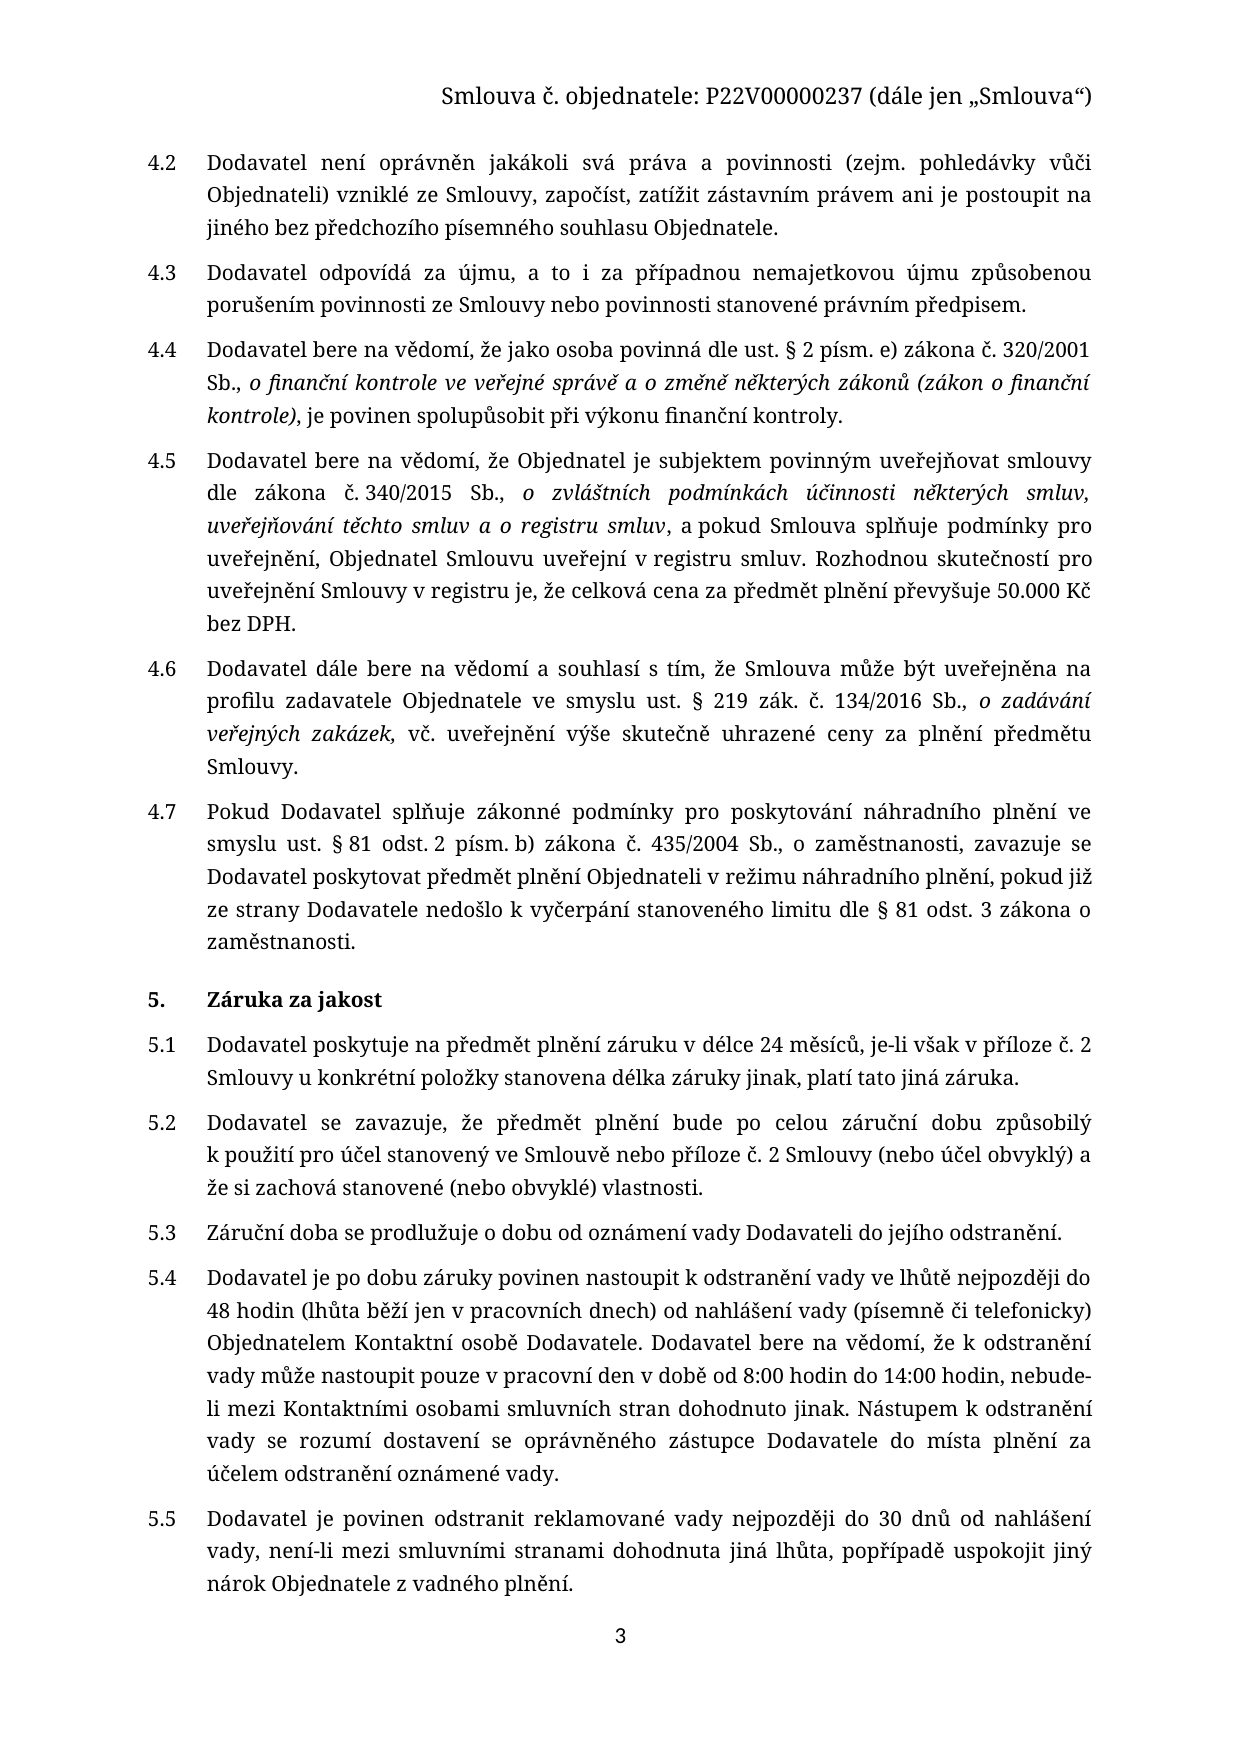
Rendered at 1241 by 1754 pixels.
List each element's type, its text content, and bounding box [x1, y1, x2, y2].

list Dodavatel je po dobu záruky povinen nastoupit k odstranění vady ve lhůtě nejpozději do 48 hodin (lhůta běží jen v pracovních dnech) od nahlášení vady (písemně či telefonicky) Objednatelem Kontaktní osobě Dodavatele. Dodavatel bere na vědomí, že k odstranění vady může nastoupit pouze v pracovní den v době od 8:00 hodin do 14:00 hodin, nebude-li mezi Kontaktními osobami smluvních stran dohodnuto jinak. Nástupem k odstranění vady se rozumí dostavení se oprávněného zástupce Dodavatele do místa plnění za účelem odstranění oznámené vady. [148, 1263, 1093, 1487]
list Dodavatel bere na vědomí, že Objednatel je subjektem povinným uveřejňovat smlouvy dle zákona č. 340/2015 Sb., o zvláštních podmínkách účinnosti některých smluv, uveřejňování těchto smluv a o registru smluv, a pokud Smlouva splňuje podmínky pro uveřejnění, Objednatel Smlouvu uveřejní v registru smluv. Rozhodnou skutečností pro uveřejnění Smlouvy v registru je, že celková cena za předmět plnění převyšuje 50.000 Kč bez DPH. [148, 446, 1093, 637]
list Dodavatel poskytuje na předmět plnění záruku v délce 24 měsíců, je-li však v příloze č. 2 Smlouvy u konkrétní položky stanovena délka záruky jinak, platí tato jiná záruka. [148, 1030, 1093, 1091]
list Dodavatel dále bere na vědomí a souhlasí s tím, že Smlouva může být uveřejněna na profilu zadavatele Objednatele ve smyslu ust. § 219 zák. č. 134/2016 Sb., o zadávání veřejných zakázek, vč. uveřejnění výše skutečně uhrazené ceny za plnění předmětu Smlouvy. [148, 654, 1093, 780]
list Záruka za jakost [148, 985, 1093, 1013]
list Dodavatel bere na vědomí, že jako osoba povinná dle ust. § 2 písm. e) zákona č. 320/2001 Sb., o finanční kontrole ve veřejné správě a o změně některých zákonů (zákon o finanční kontrole), je povinen spolupůsobit při výkonu finanční kontroly. [148, 336, 1093, 429]
list Dodavatel není oprávněn jakákoli svá práva a povinnosti (zejm. pohledávky vůči Objednateli) vzniklé ze Smlouvy, započíst, zatížit zástavním právem ani je postoupit na jiného bez předchozího písemného souhlasu Objednatele. [148, 148, 1093, 241]
list Záruční doba se prodlužuje o dobu od oznámení vady Dodavateli do jejího odstranění. [148, 1218, 1093, 1247]
list Pokud Dodavatel splňuje zákonné podmínky pro poskytování náhradního plnění ve smyslu ust. § 81 odst. 2 písm. b) zákona č. 435/2004 Sb., o zaměstnanosti, zavazuje se Dodavatel poskytovat předmět plnění Objednateli v režimu náhradního plnění, pokud již ze strany Dodavatele nedošlo k vyčerpání stanoveného limitu dle § 81 odst. 3 zákona o zaměstnanosti. [148, 797, 1093, 956]
list Dodavatel je povinen odstranit reklamované vady nejpozději do 30 dnů od nahlášení vady, není-li mezi smluvními stranami dohodnuta jiná lhůta, popřípadě uspokojit jiný nárok Objednatele z vadného plnění. [148, 1504, 1093, 1598]
list Dodavatel se zavazuje, že předmět plnění bude po celou záruční dobu způsobilý k použití pro účel stanovený ve Smlouvě nebo příloze č. 2 Smlouvy (nebo účel obvyklý) a že si zachová stanovené (nebo obvyklé) vlastnosti. [148, 1108, 1093, 1201]
list Dodavatel odpovídá za újmu, a to i za případnou nemajetkovou újmu způsobenou porušením povinnosti ze Smlouvy nebo povinnosti stanovené právním předpisem. [148, 258, 1093, 319]
